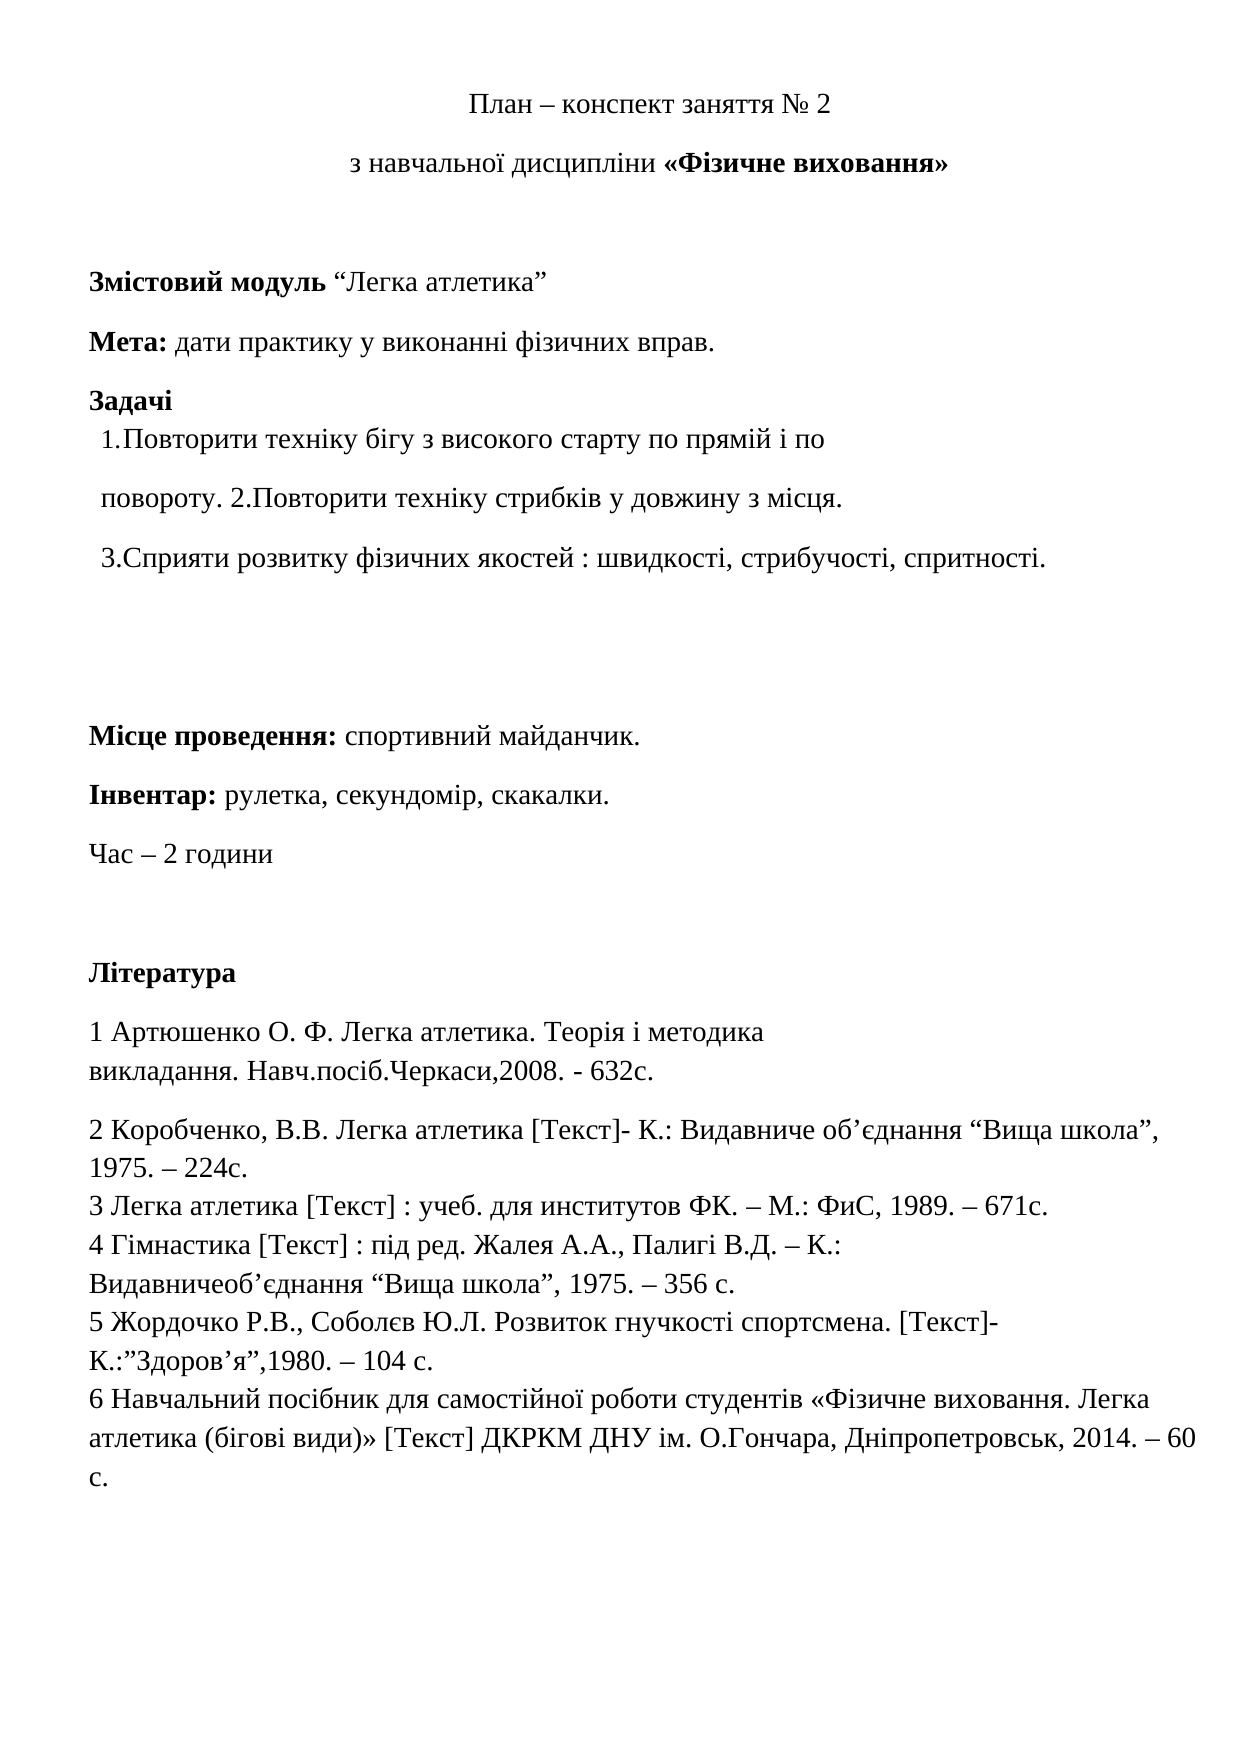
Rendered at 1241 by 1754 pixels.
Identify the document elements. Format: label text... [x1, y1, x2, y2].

list Навчальний посібник для самостійної роботи студентів «Фізичне виховання. Легка атлетика (бігові види)» [Текст] ДКРКМ ДНУ ім. О.Гончара, Дніпропетровськ, 2014. – 60 с. [88, 1382, 1198, 1492]
text Місце проведення: спортивний майданчик. [88, 718, 1209, 751]
text Інвентар: рулетка, секундомір, скакалки. Час – 2 години [88, 777, 619, 870]
subtitle Література [88, 956, 1209, 989]
text з навчальної дисципліни «Фізичне виховання» [234, 145, 1064, 179]
list Коробченко, В.В. Легка атлетика [Текст]- К.: Видавниче об’єднання “Вища школа”, 1975. – 224с. [88, 1112, 1160, 1184]
list Жордочко Р.В., Соболєв Ю.Л. Розвиток гнучкості спортсмена. [Текст]- К.:”Здоров’я”,1980. – 104 с. [88, 1304, 999, 1377]
text 3.Сприяти розвитку фізичних якостей : швидкості, стрибучості, спритності. [101, 540, 1209, 573]
list Гімнастика [Текст] : під ред. Жалея А.А., Палигі В.Д. – К.: Видавничеоб’єднання “Вища школа”, 1975. – 356 с. [88, 1227, 1124, 1299]
subtitle Задачі [88, 383, 1209, 417]
text Змістовий модуль “Легка атлетика” [88, 264, 1209, 298]
list Артюшенко О. Ф. Легка атлетика. Теорія і методика викладання. Навч.посіб.Черкаси,2008. - 632с. [88, 1014, 921, 1087]
text План – конспект заняття № 2 [234, 86, 1065, 119]
list Легка атлетика [Текст] : учеб. для институтов ФК. – М.: ФиС, 1989. – 671с. [88, 1189, 1209, 1222]
list Повторити техніку бігу з високого старту по прямій і по повороту. 2.Повторити техніку стрибків у довжину з місця. [101, 422, 953, 514]
text Мета: дати практику у виконанні фізичних вправ. [88, 324, 1209, 357]
